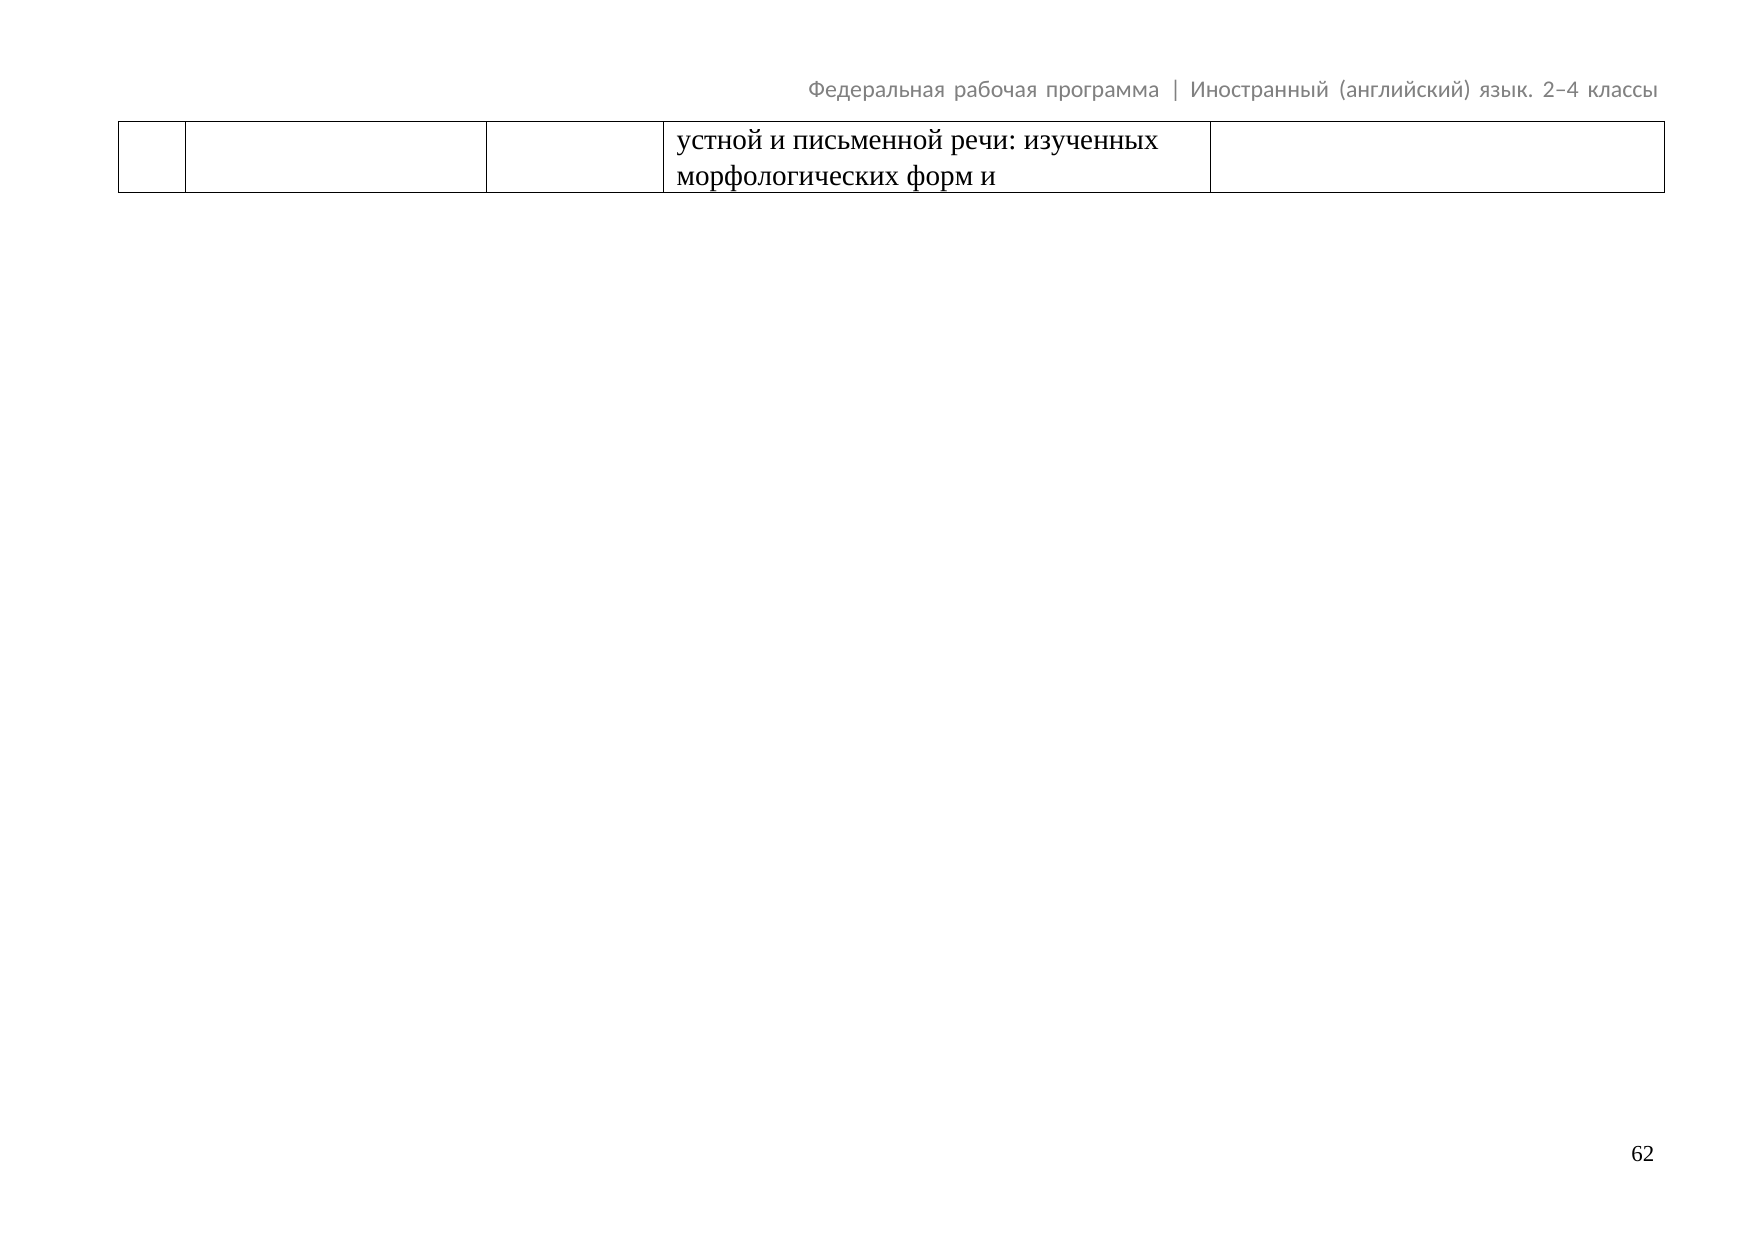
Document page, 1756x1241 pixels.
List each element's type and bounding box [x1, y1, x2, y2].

table_header [664, 122, 1210, 192]
table_header [1211, 122, 1664, 192]
table_header [119, 122, 185, 192]
table_header [186, 122, 486, 192]
table_header [487, 122, 663, 192]
